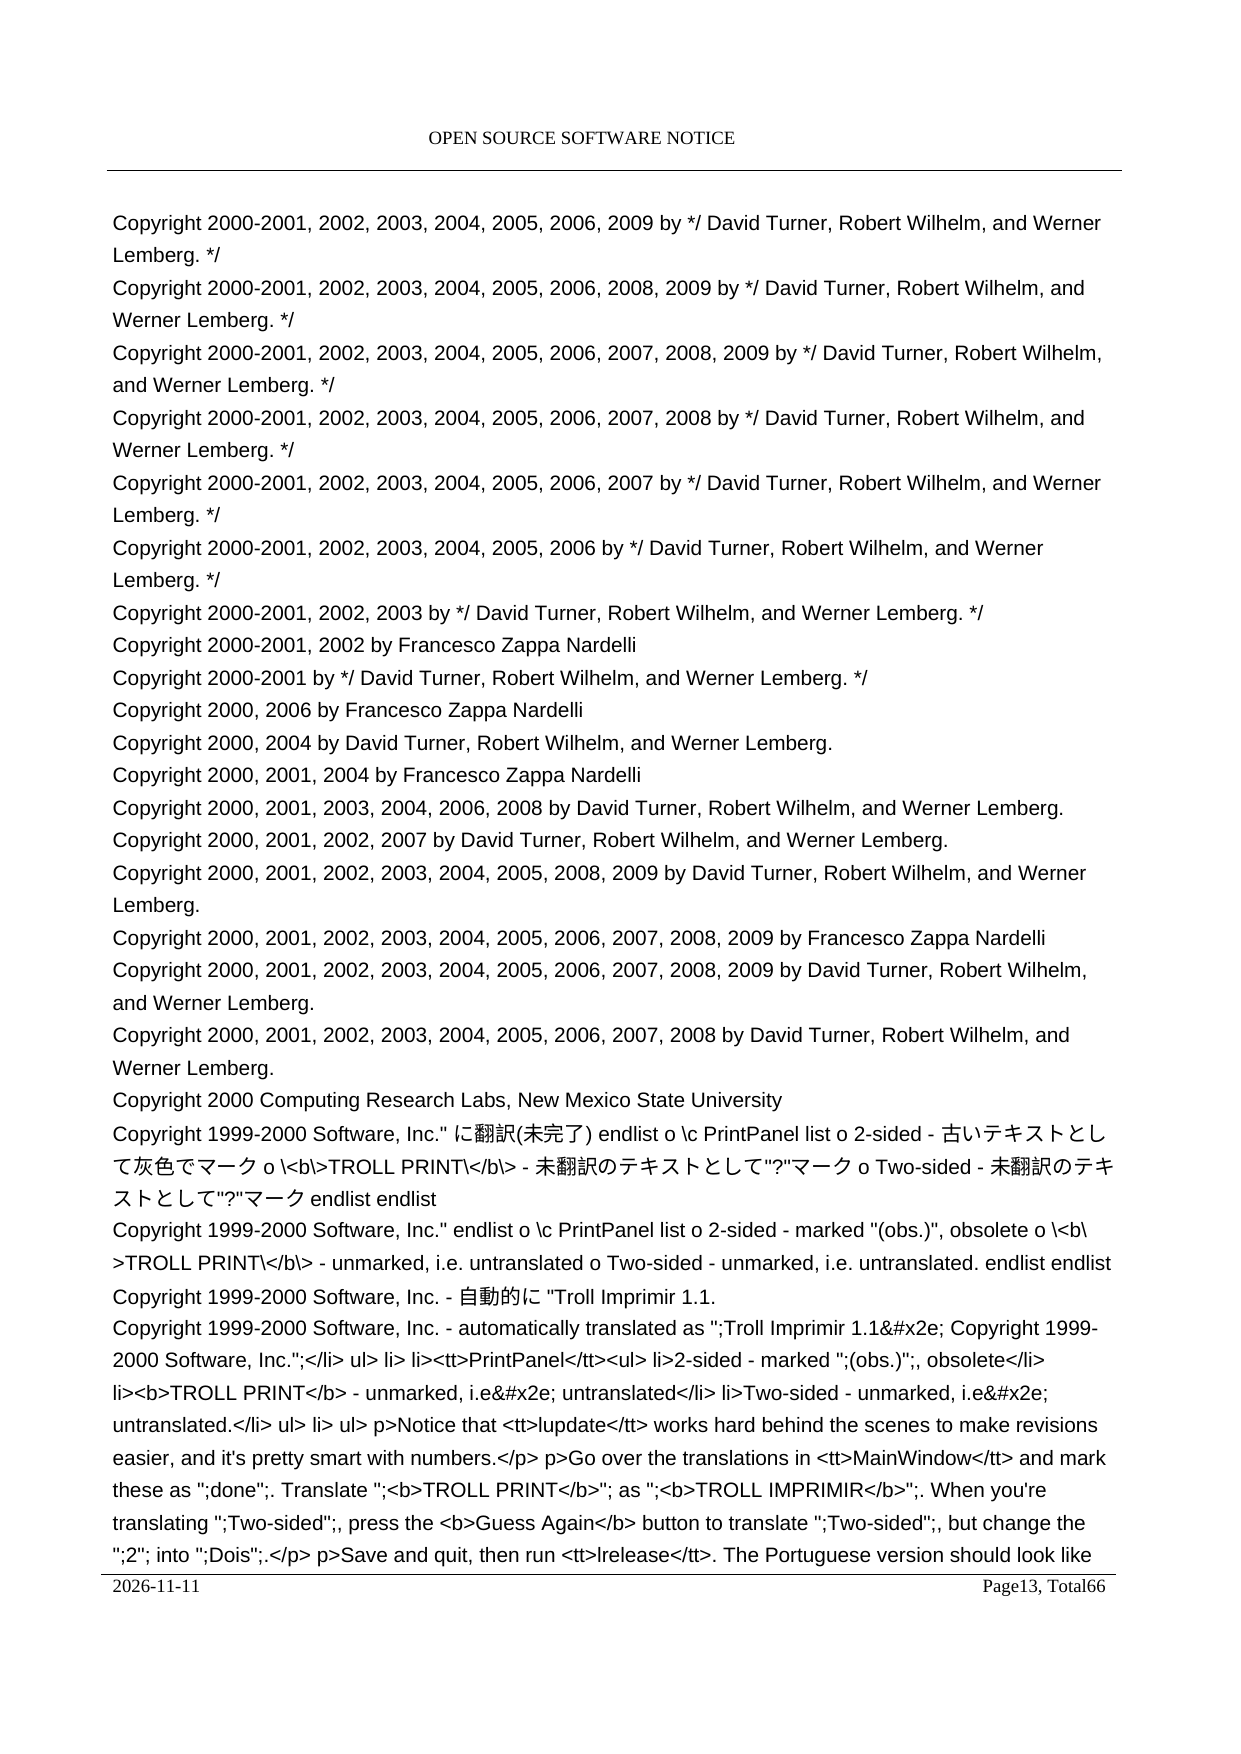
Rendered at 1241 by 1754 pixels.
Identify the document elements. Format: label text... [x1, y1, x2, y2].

text Copyright 2000, 2001, 2003, 2004, 2006, 2008 by David Turner, Robert Wilhelm, and Werner Lemberg. [112, 791, 1128, 824]
text Copyright 2000-2001 by */ David Turner, Robert Wilhelm, and Werner Lemberg. */ [112, 661, 1128, 694]
text Copyright 2000, 2001, 2002, 2003, 2004, 2005, 2006, 2007, 2008 by David Turner, Robert Wilhelm, and Werner Lemberg. [112, 1019, 1128, 1084]
text Copyright 1999-2000 Software, Inc." endlist o \c PrintPanel list o 2-sided - marked "(obs.)", obsolete o \<b\>TROLL PRINT\</b\> - unmarked, i.e. untranslated o Two-sided - unmarked, i.e. untranslated. endlist endlist [112, 1214, 1128, 1279]
text Copyright 2000-2001, 2002 by Francesco Zappa Nardelli [112, 629, 1128, 661]
text Copyright 2000, 2001, 2002, 2003, 2004, 2005, 2008, 2009 by David Turner, Robert Wilhelm, and Werner Lemberg. [112, 856, 1128, 921]
text Copyright 2000-2001, 2002, 2003, 2004, 2005, 2006 by */ David Turner, Robert Wilhelm, and Werner Lemberg. */ [112, 531, 1128, 596]
text Copyright 1999-2000 Software, Inc." に翻訳(未完了) endlist o \c PrintPanel list o 2-sided - 古いテキストとして灰色でマーク o \<b\>TROLL PRINT\</b\> - 未翻訳のテキストとして"?"マーク o Two-sided - 未翻訳のテキストとして"?"マーク endlist endlist [112, 1116, 1128, 1214]
text Copyright 2000, 2001, 2002, 2003, 2004, 2005, 2006, 2007, 2008, 2009 by Francesco Zappa Nardelli [112, 921, 1128, 954]
text Copyright 2000, 2001, 2002, 2007 by David Turner, Robert Wilhelm, and Werner Lemberg. [112, 824, 1128, 856]
text Copyright 2000-2001, 2002, 2003, 2004, 2005, 2006, 2007, 2008, 2009 by */ David Turner, Robert Wilhelm, and Werner Lemberg. */ [112, 336, 1128, 401]
text Copyright 2000-2001, 2002, 2003, 2004, 2005, 2006, 2007, 2008 by */ David Turner, Robert Wilhelm, and Werner Lemberg. */ [112, 401, 1128, 466]
text Copyright 2000, 2004 by David Turner, Robert Wilhelm, and Werner Lemberg. [112, 726, 1128, 759]
text Copyright 2000 Computing Research Labs, New Mexico State University [112, 1084, 1128, 1116]
text Copyright 2000-2001, 2002, 2003, 2004, 2005, 2006, 2008, 2009 by */ David Turner, Robert Wilhelm, and Werner Lemberg. */ [112, 271, 1128, 336]
text Copyright 2000, 2001, 2002, 2003, 2004, 2005, 2006, 2007, 2008, 2009 by David Turner, Robert Wilhelm, and Werner Lemberg. [112, 954, 1128, 1019]
text Copyright 1999-2000 Software, Inc. - 自動的に "Troll Imprimir 1.1. [112, 1279, 1128, 1311]
text Copyright 2000-2001, 2002, 2003, 2004, 2005, 2006, 2007 by */ David Turner, Robert Wilhelm, and Werner Lemberg. */ [112, 466, 1128, 531]
text Copyright 2000-2001, 2002, 2003 by */ David Turner, Robert Wilhelm, and Werner Lemberg. */ [112, 596, 1128, 629]
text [112, 1311, 1128, 1571]
text Copyright 2000-2001, 2002, 2003, 2004, 2005, 2006, 2009 by */ David Turner, Robert Wilhelm, and Werner Lemberg. */ [112, 206, 1128, 271]
text Copyright 2000, 2006 by Francesco Zappa Nardelli [112, 694, 1128, 726]
text Copyright 2000, 2001, 2004 by Francesco Zappa Nardelli [112, 759, 1128, 791]
